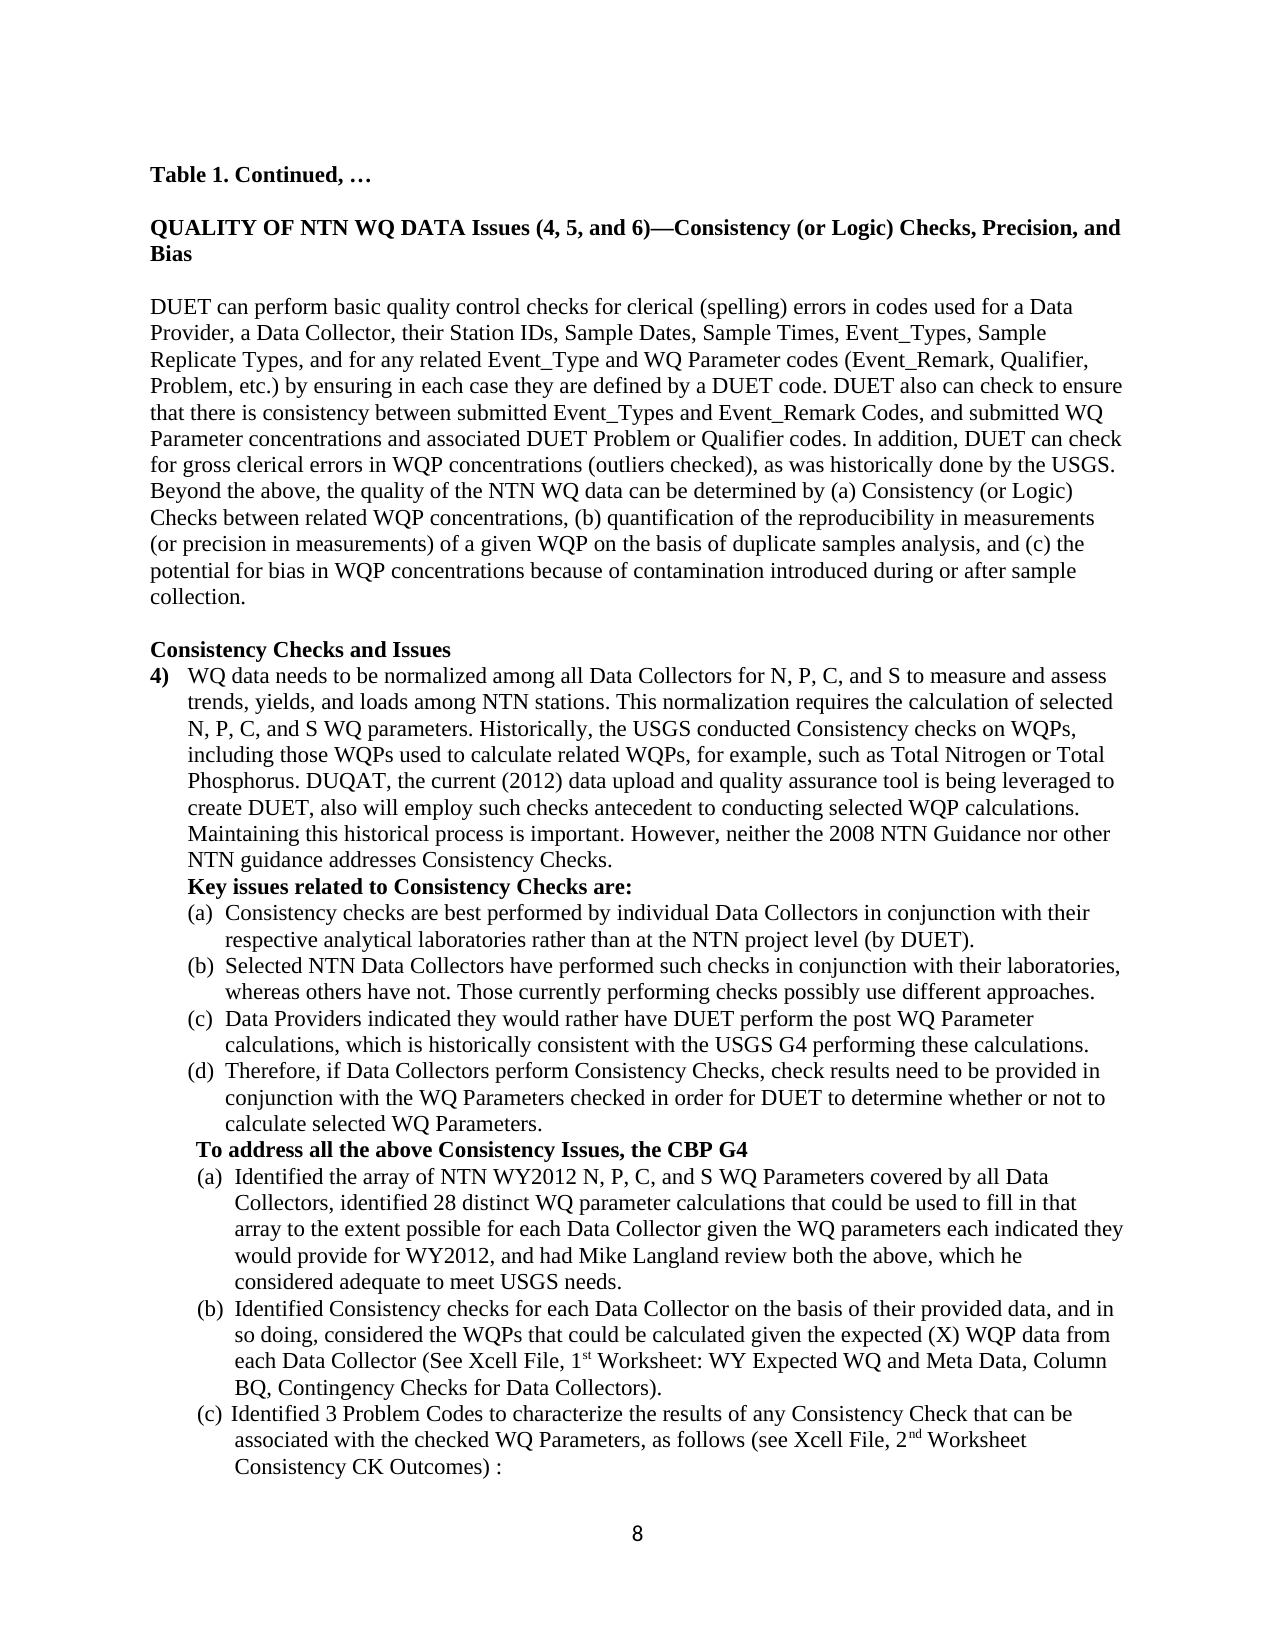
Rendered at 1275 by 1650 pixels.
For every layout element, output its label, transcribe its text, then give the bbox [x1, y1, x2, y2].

text DUET can perform basic quality control checks for clerical (spelling) errors in codes used for a Data Provider, a Data Collector, their Station IDs, Sample Dates, Sample Times, Event_Types, Sample Replicate Types, and for any related Event_Type and WQ Parameter codes (Event_Remark, Qualifier, Problem, etc.) by ensuring in each case they are defined by a DUET code. DUET also can check to ensure that there is consistency between submitted Event_Types and Event_Remark Codes, and submitted WQ Parameter concentrations and associated DUET Problem or Qualifier codes. In addition, DUET can check for gross clerical errors in WQP concentrations (outliers checked), as was historically done by the USGS. Beyond the above, the quality of the NTN WQ data can be determined by (a) Consistency (or Logic) Checks between related WQP concentrations, (b) quantification of the reproducibility in measurements (or precision in measurements) of a given WQP on the basis of duplicate samples analysis, and (c) the potential for bias in WQP concentrations because of contamination introduced during or after sample collection. [150, 293, 1125, 609]
text Consistency Checks and Issues [150, 636, 1125, 662]
list Therefore, if Data Collectors perform Consistency Checks, check results need to be provided in conjunction with the WQ Parameters checked in order for DUET to determine whether or not to calculate selected WQ Parameters. [187, 1057, 1125, 1136]
list WQ data needs to be normalized among all Data Collectors for N, P, C, and S to measure and assess trends, yields, and loads among NTN stations. This normalization requires the calculation of selected N, P, C, and S WQ parameters. Historically, the USGS conducted Consistency checks on WQPs, including those WQPs used to calculate related WQPs, for example, such as Total Nitrogen or Total Phosphorus. DUQAT, the current (2012) data upload and quality assurance tool is being leveraged to create DUET, also will employ such checks antecedent to conducting selected WQP calculations. Maintaining this historical process is important. However, neither the 2008 NTN Guidance nor other NTN guidance addresses Consistency Checks. [150, 662, 1125, 873]
text To address all the above Consistency Issues, the CBP G4 [150, 1136, 1125, 1163]
list Data Providers indicated they would rather have DUET perform the post WQ Parameter calculations, which is historically consistent with the USGS G4 performing these calculations. [187, 1005, 1125, 1057]
text Table 1. Continued, … [150, 161, 1125, 188]
list Key issues related to Consistency Checks are: [187, 873, 1125, 899]
list Identified Consistency checks for each Data Collector on the basis of their provided data, and in so doing, considered the WQPs that could be calculated given the expected (X) WQP data from each Data Collector (See Xcell File, 1st Worksheet: WY Expected WQ and Meta Data, Column BQ, Contingency Checks for Data Collectors). [197, 1294, 1125, 1400]
list Consistency checks are best performed by individual Data Collectors in conjunction with their respective analytical laboratories rather than at the NTN project level (by DUET). [187, 899, 1125, 952]
list Identified the array of NTN WY2012 N, P, C, and S WQ Parameters covered by all Data Collectors, identified 28 distinct WQ parameter calculations that could be used to fill in that array to the extent possible for each Data Collector given the WQ parameters each indicated they would provide for WY2012, and had Mike Langland review both the above, which he considered adequate to meet USGS needs. [197, 1163, 1125, 1294]
list Selected NTN Data Collectors have performed such checks in conjunction with their laboratories, whereas others have not. Those currently performing checks possibly use different approaches. [187, 952, 1125, 1005]
text QUALITY OF NTN WQ DATA Issues (4, 5, and 6)—Consistency (or Logic) Checks, Precision, and Bias [150, 214, 1125, 267]
list Identified 3 Problem Codes to characterize the results of any Consistency Check that can be associated with the checked WQ Parameters, as follows (see Xcell File, 2nd Worksheet Consistency CK Outcomes) : [197, 1400, 1125, 1479]
